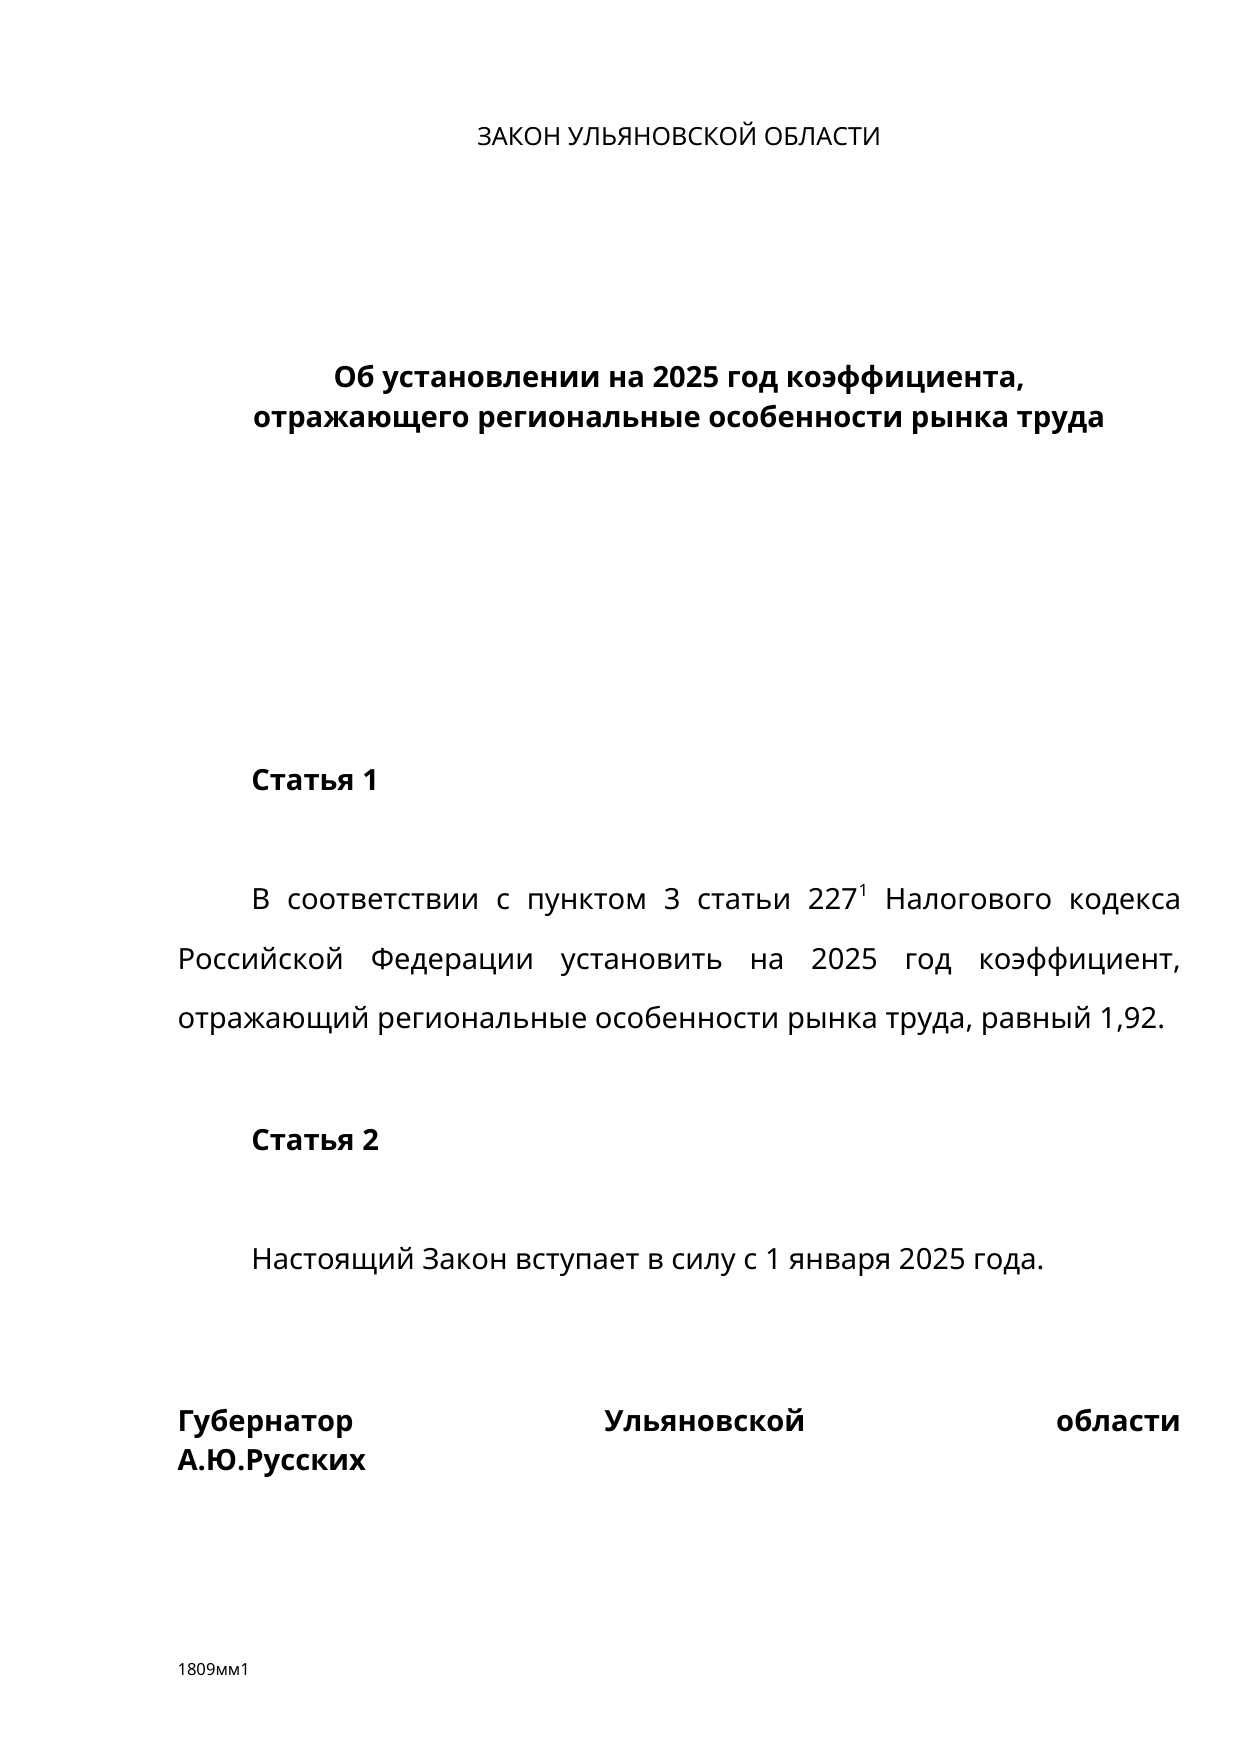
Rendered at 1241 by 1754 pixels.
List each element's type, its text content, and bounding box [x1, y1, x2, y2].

text Об установлении на 2025 год коэффициента, [177, 357, 1181, 396]
text В соответствии с пунктом 3 статьи 2271 Налогового кодекса Российской Федерации установить на 2025 год коэффициент, отражающий региональные особенности рынка труда, равный 1,92. [177, 878, 1181, 1037]
text Губернатор Ульяновской области А.Ю.Русских [177, 1400, 1181, 1479]
text отражающего региональные особенности рынка труда [177, 396, 1181, 436]
text Статья 1 [177, 759, 1181, 799]
text Статья 2 [177, 1119, 1181, 1159]
text Настоящий Закон вступает в силу с 1 января 2025 года. [177, 1238, 1181, 1278]
text ЗАКОН УЛЬЯНОВСКОЙ ОБЛАСТИ [177, 118, 1181, 152]
